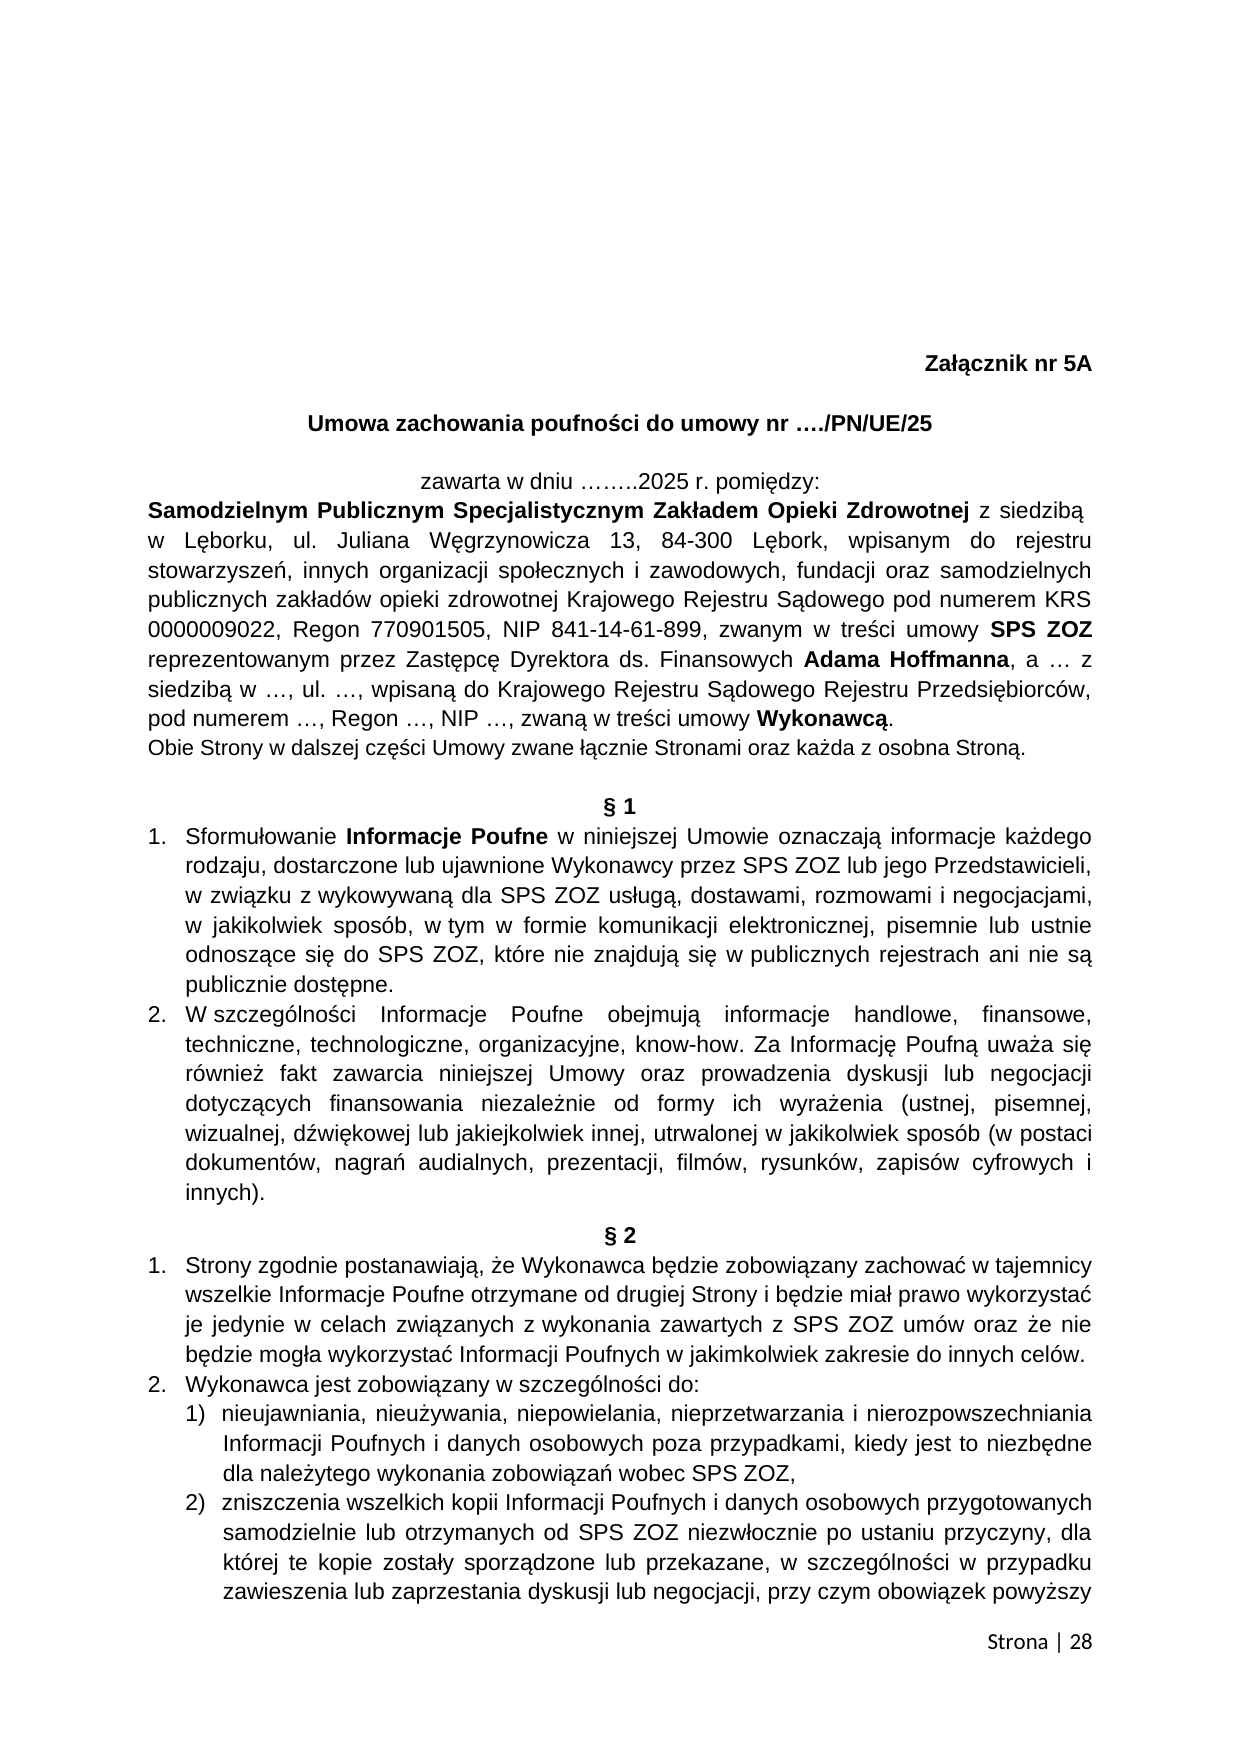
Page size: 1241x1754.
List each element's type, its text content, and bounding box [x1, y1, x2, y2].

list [185, 1489, 1092, 1605]
list Strony zgodnie postanawiają, że Wykonawca będzie zobowiązany zachować w tajemnicy wszelkie Informacje Poufne otrzymane od drugiej Strony i będzie miał prawo wykorzystać je jedynie w celach związanych z wykonania zawartych z SPS ZOZ umów oraz że nie będzie mogła wykorzystać Informacji Poufnych w jakimkolwiek zakresie do innych celów. [148, 1252, 1092, 1367]
text Samodzielnym Publicznym Specjalistycznym Zakładem Opieki Zdrowotnej z siedzibą w Lęborku, ul. Juliana Węgrzynowicza 13, 84-300 Lębork, wpisanym do rejestru stowarzyszeń, innych organizacji społecznych i zawodowych, fundacji oraz samodzielnych publicznych zakładów opieki zdrowotnej Krajowego Rejestru Sądowego pod numerem KRS 0000009022, Regon 770901505, NIP 841-14-61-899, zwanym w treści umowy SPS ZOZ reprezentowanym przez Zastępcę Dyrektora ds. Finansowych Adama Hoffmanna, a … z siedzibą w …, ul. …, wpisaną do Krajowego Rejestru Sądowego Rejestru Przedsiębiorców, pod numerem …, Regon …, NIP …, zwaną w treści umowy Wykonawcą. [148, 497, 1092, 732]
text Umowa zachowania poufności do umowy nr …./PN/UE/25 [148, 409, 1092, 436]
text Obie Strony w dalszej części Umowy zwane łącznie Stronami oraz każda z osobna Stroną. [148, 735, 1092, 760]
text § 2 [148, 1222, 1092, 1248]
text § 1 [148, 793, 1090, 819]
list Sformułowanie Informacje Poufne w niniejszej Umowie oznaczają informacje każdego rodzaju, dostarczone lub ujawnione Wykonawcy przez SPS ZOZ lub jego Przedstawicieli, w związku z wykowywaną dla SPS ZOZ usługą, dostawami, rozmowami i negocjacjami, w jakikolwiek sposób, w tym w formie komunikacji elektronicznej, pisemnie lub ustnie odnoszące się do SPS ZOZ, które nie znajdują się w publicznych rejestrach ani nie są publicznie dostępne. [148, 823, 1092, 997]
list Wykonawca jest zobowiązany w szczególności do: [148, 1371, 1092, 1397]
list nieujawniania, nieużywania, niepowielania, nieprzetwarzania i nierozpowszechniania Informacji Poufnych i danych osobowych poza przypadkami, kiedy jest to niezbędne dla należytego wykonania zobowiązań wobec SPS ZOZ, [185, 1400, 1092, 1486]
text Załącznik nr 5A [148, 350, 1092, 377]
text zawarta w dniu ……..2025 r. pomiędzy: [148, 468, 1092, 494]
list W szczególności Informacje Poufne obejmują informacje handlowe, finansowe, techniczne, technologiczne, organizacyjne, know-how. Za Informację Poufną uważa się również fakt zawarcia niniejszej Umowy oraz prowadzenia dyskusji lub negocjacji dotyczących finansowania niezależnie od formy ich wyrażenia (ustnej, pisemnej, wizualnej, dźwiękowej lub jakiejkolwiek innej, utrwalonej w jakikolwiek sposób (w postaci dokumentów, nagrań audialnych, prezentacji, filmów, rysunków, zapisów cyfrowych i innych). [148, 1001, 1092, 1205]
